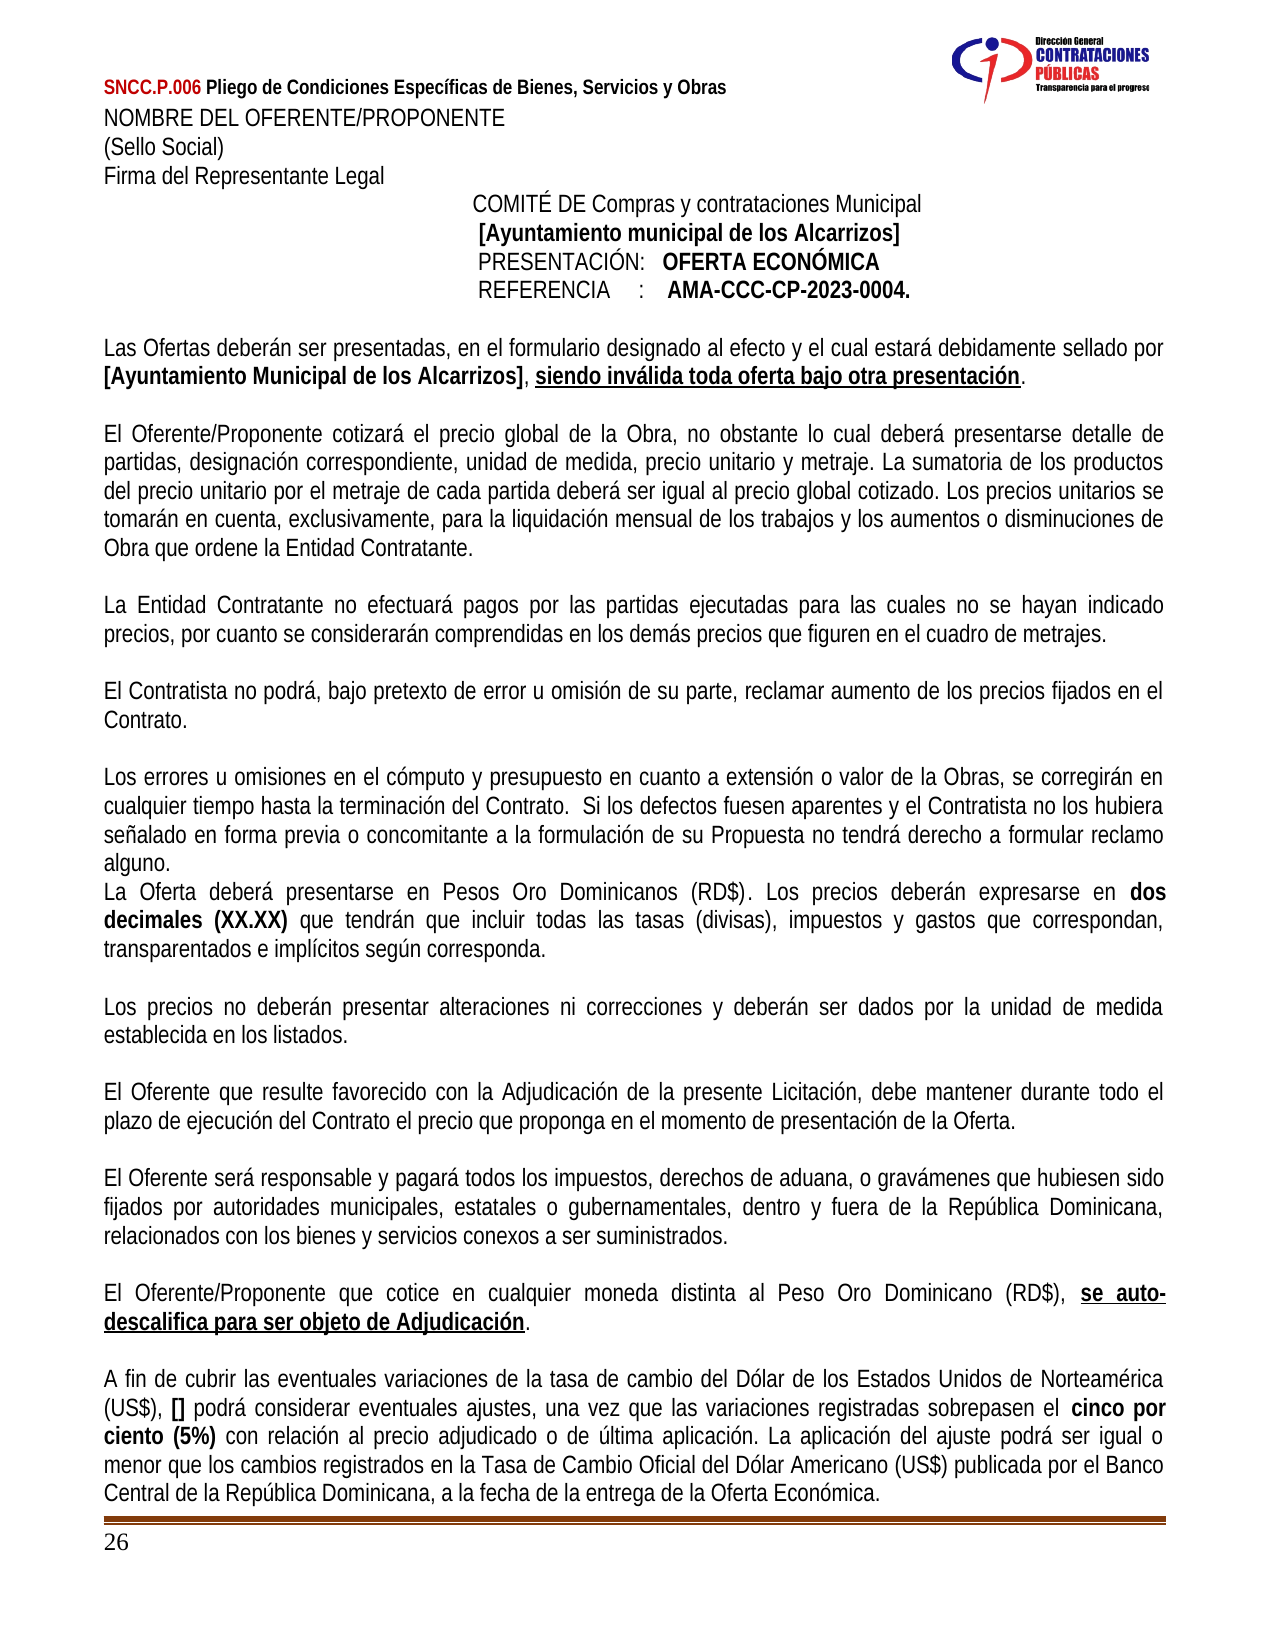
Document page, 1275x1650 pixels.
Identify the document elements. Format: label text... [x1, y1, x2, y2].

text Los precios no deberán presentar alteraciones ni correcciones y deberán ser dados por la unidad de medida establecida en los listados. [103, 991, 1166, 1049]
text COMITÉ DE Compras y contrataciones Municipal [103, 189, 1166, 218]
text [Ayuntamiento municipal de los Alcarrizos] [103, 218, 1166, 247]
text La Entidad Contratante no efectuará pagos por las partidas ejecutadas para las cuales no se hayan indicado precios, por cuanto se considerarán comprendidas en los demás precios que figuren en el cuadro de metrajes. [103, 590, 1166, 648]
picture [952, 37, 1150, 103]
text (Sello Social) [103, 132, 1166, 161]
text Los errores u omisiones en el cómputo y presupuesto en cuanto a extensión o valor de la Obras, se corregirán en cualquier tiempo hasta la terminación del Contrato. Si los defectos fuesen aparentes y el Contratista no los hubiera señalado en forma previa o concomitante a la formulación de su Propuesta no tendrá derecho a formular reclamo alguno. [103, 762, 1166, 877]
text Firma del Representante Legal [103, 161, 1166, 189]
text El Oferente/Proponente que cotice en cualquier moneda distinta al Peso Oro Dominicano (RD$), se auto-descalifica para ser objeto de Adjudicación. [103, 1278, 1166, 1335]
text Las Ofertas deberán ser presentadas, en el formulario designado al efecto y el cual estará debidamente sellado por [Ayuntamiento Municipal de los Alcarrizos], siendo inválida toda oferta bajo otra presentación. [103, 333, 1166, 390]
text A fin de cubrir las eventuales variaciones de la tasa de cambio del Dólar de los Estados Unidos de Norteamérica (US$), [] podrá considerar eventuales ajustes, una vez que las variaciones registradas sobrepasen el cinco por ciento (5%) con relación al precio adjudicado o de última aplicación. La aplicación del ajuste podrá ser igual o menor que los cambios registrados en la Tasa de Cambio Oficial del Dólar Americano (US$) publicada por el Banco Central de la República Dominicana, a la fecha de la entrega de la Oferta Económica. [103, 1364, 1166, 1507]
text El Oferente que resulte favorecido con la Adjudicación de la presente Licitación, debe mantener durante todo el plazo de ejecución del Contrato el precio que proponga en el momento de presentación de la Oferta. [103, 1077, 1166, 1135]
text NOMBRE DEL OFERENTE/PROPONENTE [103, 103, 1166, 132]
text PRESENTACIÓN: OFERTA ECONÓMICA [398, 247, 1166, 275]
text El Oferente será responsable y pagará todos los impuestos, derechos de aduana, o gravámenes que hubiesen sido fijados por autoridades municipales, estatales o gubernamentales, dentro y fuera de la República Dominicana, relacionados con los bienes y servicios conexos a ser suministrados. [103, 1163, 1166, 1249]
text La Oferta deberá presentarse en Pesos Oro Dominicanos (RD$). Los precios deberán expresarse en dos decimales (XX.XX) que tendrán que incluir todas las tasas (divisas), impuestos y gastos que correspondan, transparentados e implícitos según corresponda. [103, 877, 1166, 963]
text El Contratista no podrá, bajo pretexto de error u omisión de su parte, reclamar aumento de los precios fijados en el Contrato. [103, 676, 1166, 734]
text El Oferente/Proponente cotizará el precio global de la Obra, no obstante lo cual deberá presentarse detalle de partidas, designación correspondiente, unidad de medida, precio unitario y metraje. La sumatoria de los productos del precio unitario por el metraje de cada partida deberá ser igual al precio global cotizado. Los precios unitarios se tomarán en cuenta, exclusivamente, para la liquidación mensual de los trabajos y los aumentos o disminuciones de Obra que ordene la Entidad Contratante. [103, 418, 1166, 562]
text REFERENCIA : AMA-CCC-CP-2023-0004. [472, 275, 1166, 304]
